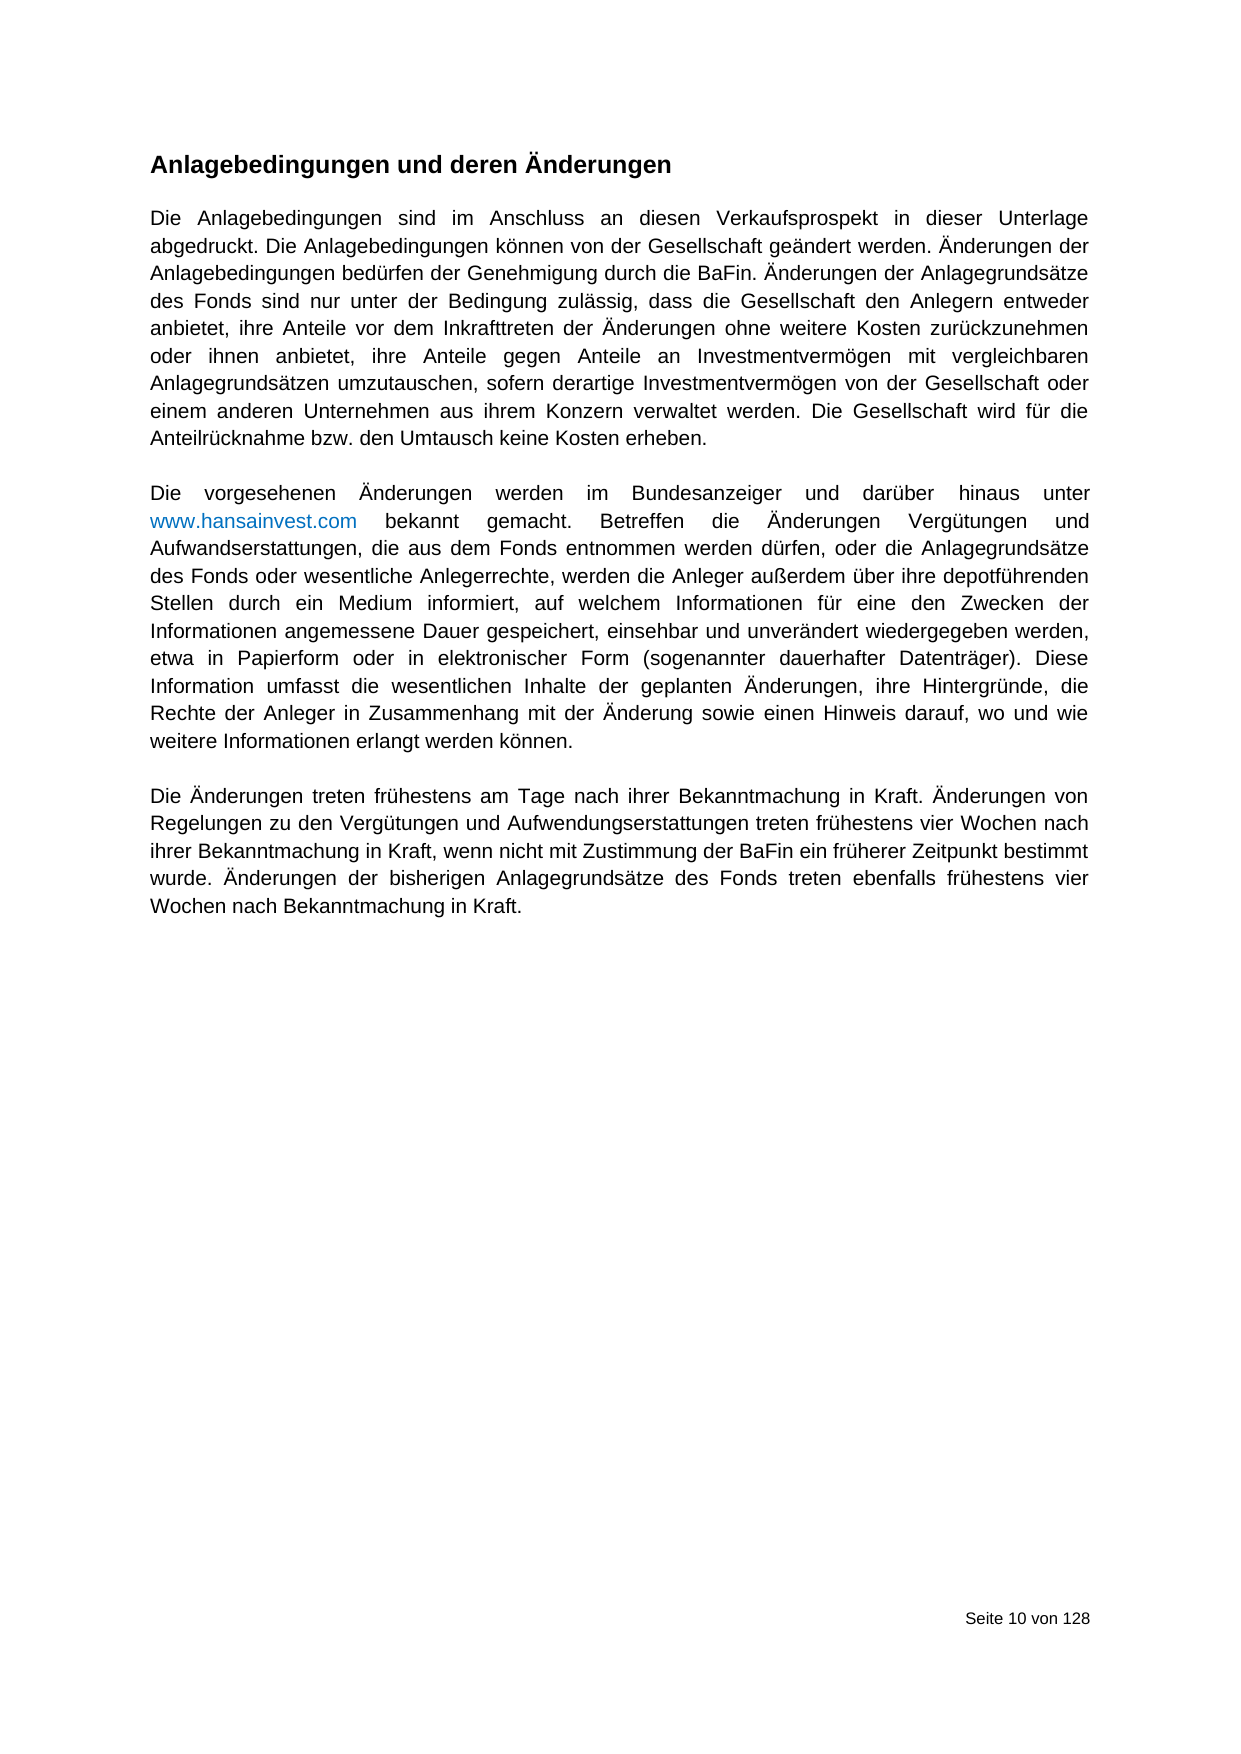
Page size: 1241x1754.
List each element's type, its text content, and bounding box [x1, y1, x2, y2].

text Die vorgesehenen Änderungen werden im Bundesanzeiger und darüber hinaus unter www.hansainvest.com bekannt gemacht. Betreffen die Änderungen Vergütungen und Aufwandserstattungen, die aus dem Fonds entnommen werden dürfen, oder die Anlagegrundsätze des Fonds oder wesentliche Anlegerrechte, werden die Anleger außerdem über ihre depotführenden Stellen durch ein Medium informiert, auf welchem Informationen für eine den Zwecken der Informationen angemessene Dauer gespeichert, einsehbar und unverändert wiedergegeben werden, etwa in Papierform oder in elektronischer Form (sogenannter dauerhafter Datenträger). Diese Information umfasst die wesentlichen Inhalte der geplanten Änderungen, ihre Hintergründe, die Rechte der Anleger in Zusammenhang mit der Änderung sowie einen Hinweis darauf, wo und wie weitere Informationen erlangt werden können. [150, 481, 1090, 753]
text Die Änderungen treten frühestens am Tage nach ihrer Bekanntmachung in Kraft. Änderungen von Regelungen zu den Vergütungen und Aufwendungserstattungen treten frühestens vier Wochen nach ihrer Bekanntmachung in Kraft, wenn nicht mit Zustimmung der BaFin ein früherer Zeitpunkt bestimmt wurde. Änderungen der bisherigen Anlagegrundsätze des Fonds treten ebenfalls frühestens vier Wochen nach Bekanntmachung in Kraft. [150, 784, 1090, 918]
subtitle Anlagebedingungen und deren Änderungen [150, 150, 1090, 179]
text Die Anlagebedingungen sind im Anschluss an diesen Verkaufsprospekt in dieser Unterlage abgedruckt. Die Anlagebedingungen können von der Gesellschaft geändert werden. Änderungen der Anlagebedingungen bedürfen der Genehmigung durch die BaFin. Änderungen der Anlagegrundsätze des Fonds sind nur unter der Bedingung zulässig, dass die Gesellschaft den Anlegern entweder anbietet, ihre Anteile vor dem Inkrafttreten der Änderungen ohne weitere Kosten zurückzunehmen oder ihnen anbietet, ihre Anteile gegen Anteile an Investmentvermögen mit vergleichbaren Anlagegrundsätzen umzutauschen, sofern derartige Investmentvermögen von der Gesellschaft oder einem anderen Unternehmen aus ihrem Konzern verwaltet werden. Die Gesellschaft wird für die Anteilrücknahme bzw. den Umtausch keine Kosten erheben. [150, 206, 1090, 450]
